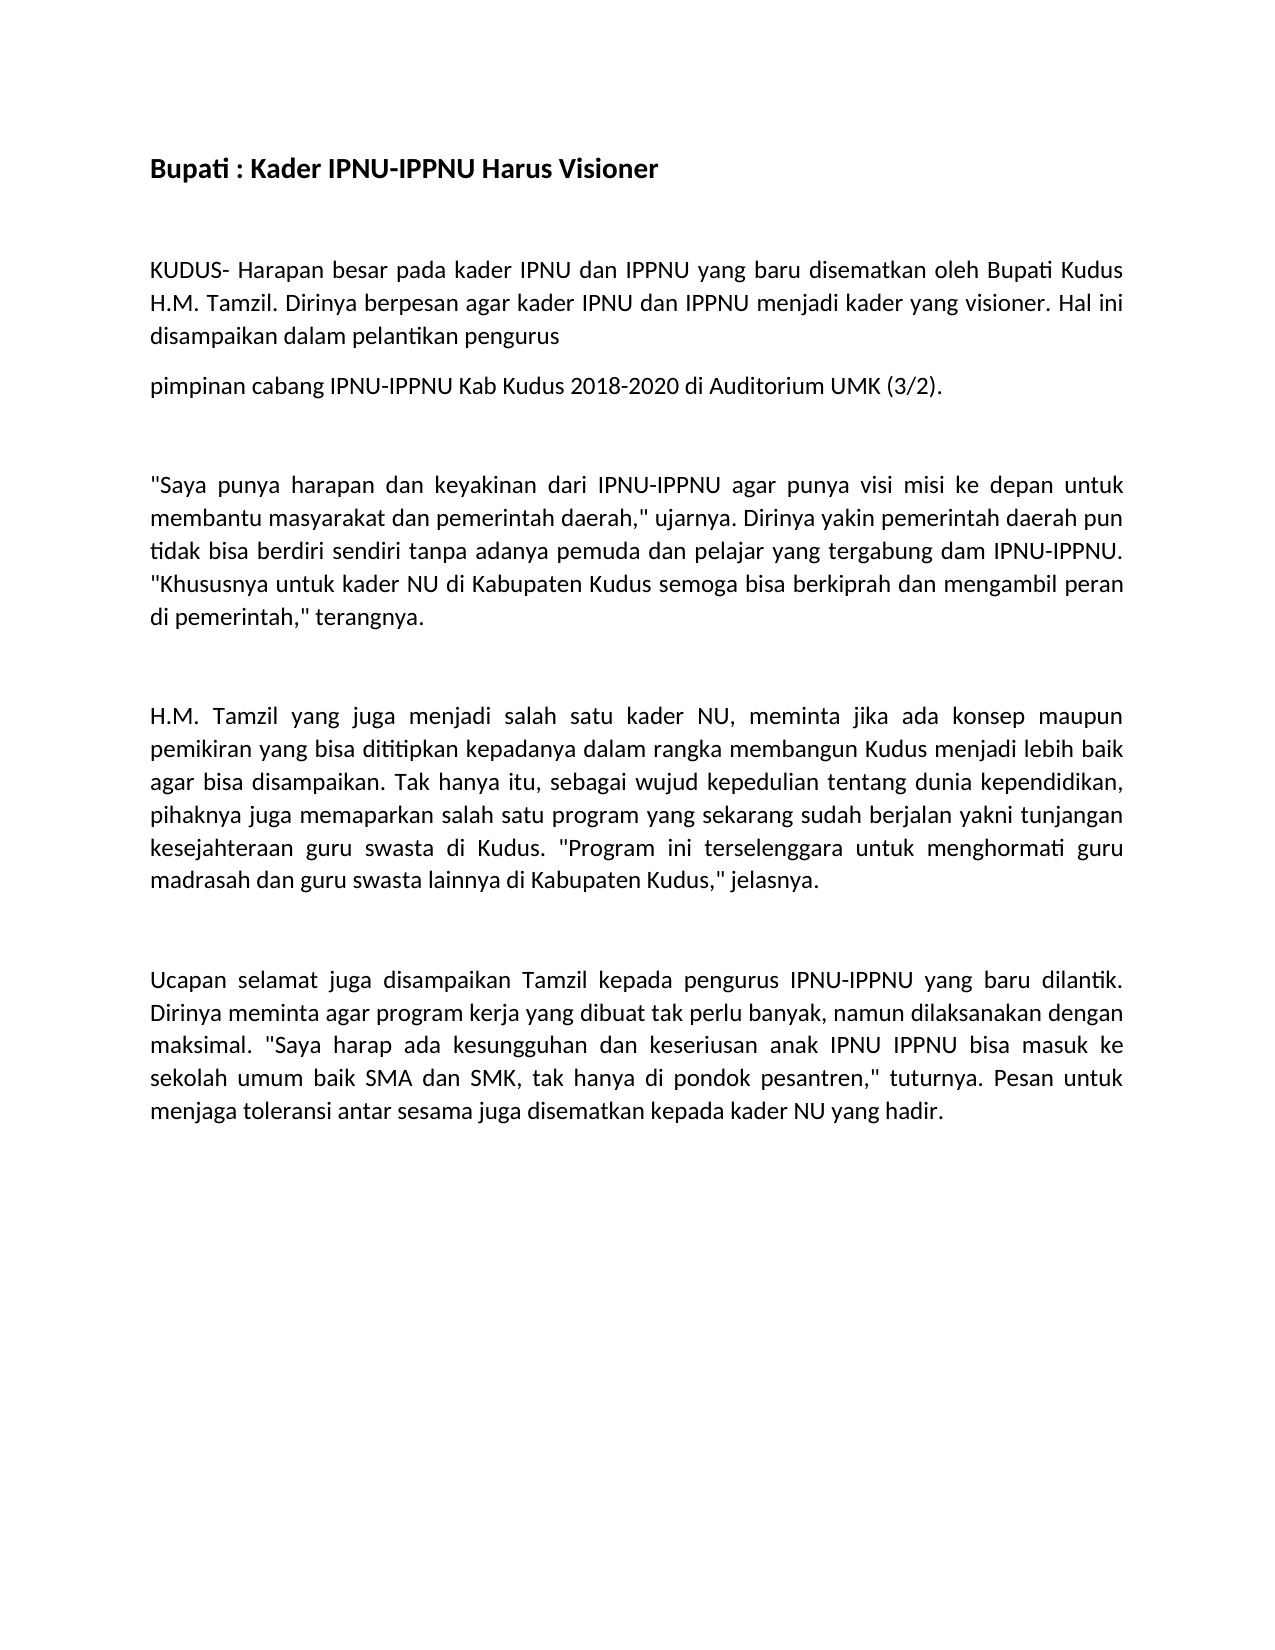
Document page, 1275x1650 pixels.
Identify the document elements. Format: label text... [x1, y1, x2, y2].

text H.M. Tamzil yang juga menjadi salah satu kader NU, meminta jika ada konsep maupun pemikiran yang bisa dititipkan kepadanya dalam rangka membangun Kudus menjadi lebih baik agar bisa disampaikan. Tak hanya itu, sebagai wujud kepedulian tentang dunia kependidikan, pihaknya juga memaparkan salah satu program yang sekarang sudah berjalan yakni tunjangan kesejahteraan guru swasta di Kudus. "Program ini terselenggara untuk menghormati guru madrasah dan guru swasta lainnya di Kabupaten Kudus," jelasnya. [150, 700, 1125, 895]
text Bupati : Kader IPNU-IPPNU Harus Visioner [150, 150, 1125, 186]
text pimpinan cabang IPNU-IPPNU Kab Kudus 2018-2020 di Auditorium UMK (3/2). [150, 370, 1125, 401]
text Ucapan selamat juga disampaikan Tamzil kepada pengurus IPNU-IPPNU yang baru dilantik. Dirinya meminta agar program kerja yang dibuat tak perlu banyak, namun dilaksanakan dengan maksimal. "Saya harap ada kesungguhan dan keseriusan anak IPNU IPPNU bisa masuk ke sekolah umum baik SMA dan SMK, tak hanya di pondok pesantren," tuturnya. Pesan untuk menjaga toleransi antar sesama juga disematkan kepada kader NU yang hadir. [150, 964, 1125, 1126]
text "Saya punya harapan dan keyakinan dari IPNU-IPPNU agar punya visi misi ke depan untuk membantu masyarakat dan pemerintah daerah," ujarnya. Dirinya yakin pemerintah daerah pun tidak bisa berdiri sendiri tanpa adanya pemuda dan pelajar yang tergabung dam IPNU-IPPNU. "Khususnya untuk kader NU di Kabupaten Kudus semoga bisa berkiprah dan mengambil peran di pemerintah," terangnya. [150, 469, 1125, 631]
text KUDUS- Harapan besar pada kader IPNU dan IPPNU yang baru disematkan oleh Bupati Kudus H.M. Tamzil. Dirinya berpesan agar kader IPNU dan IPPNU menjadi kader yang visioner. Hal ini disampaikan dalam pelantikan pengurus [150, 255, 1125, 351]
